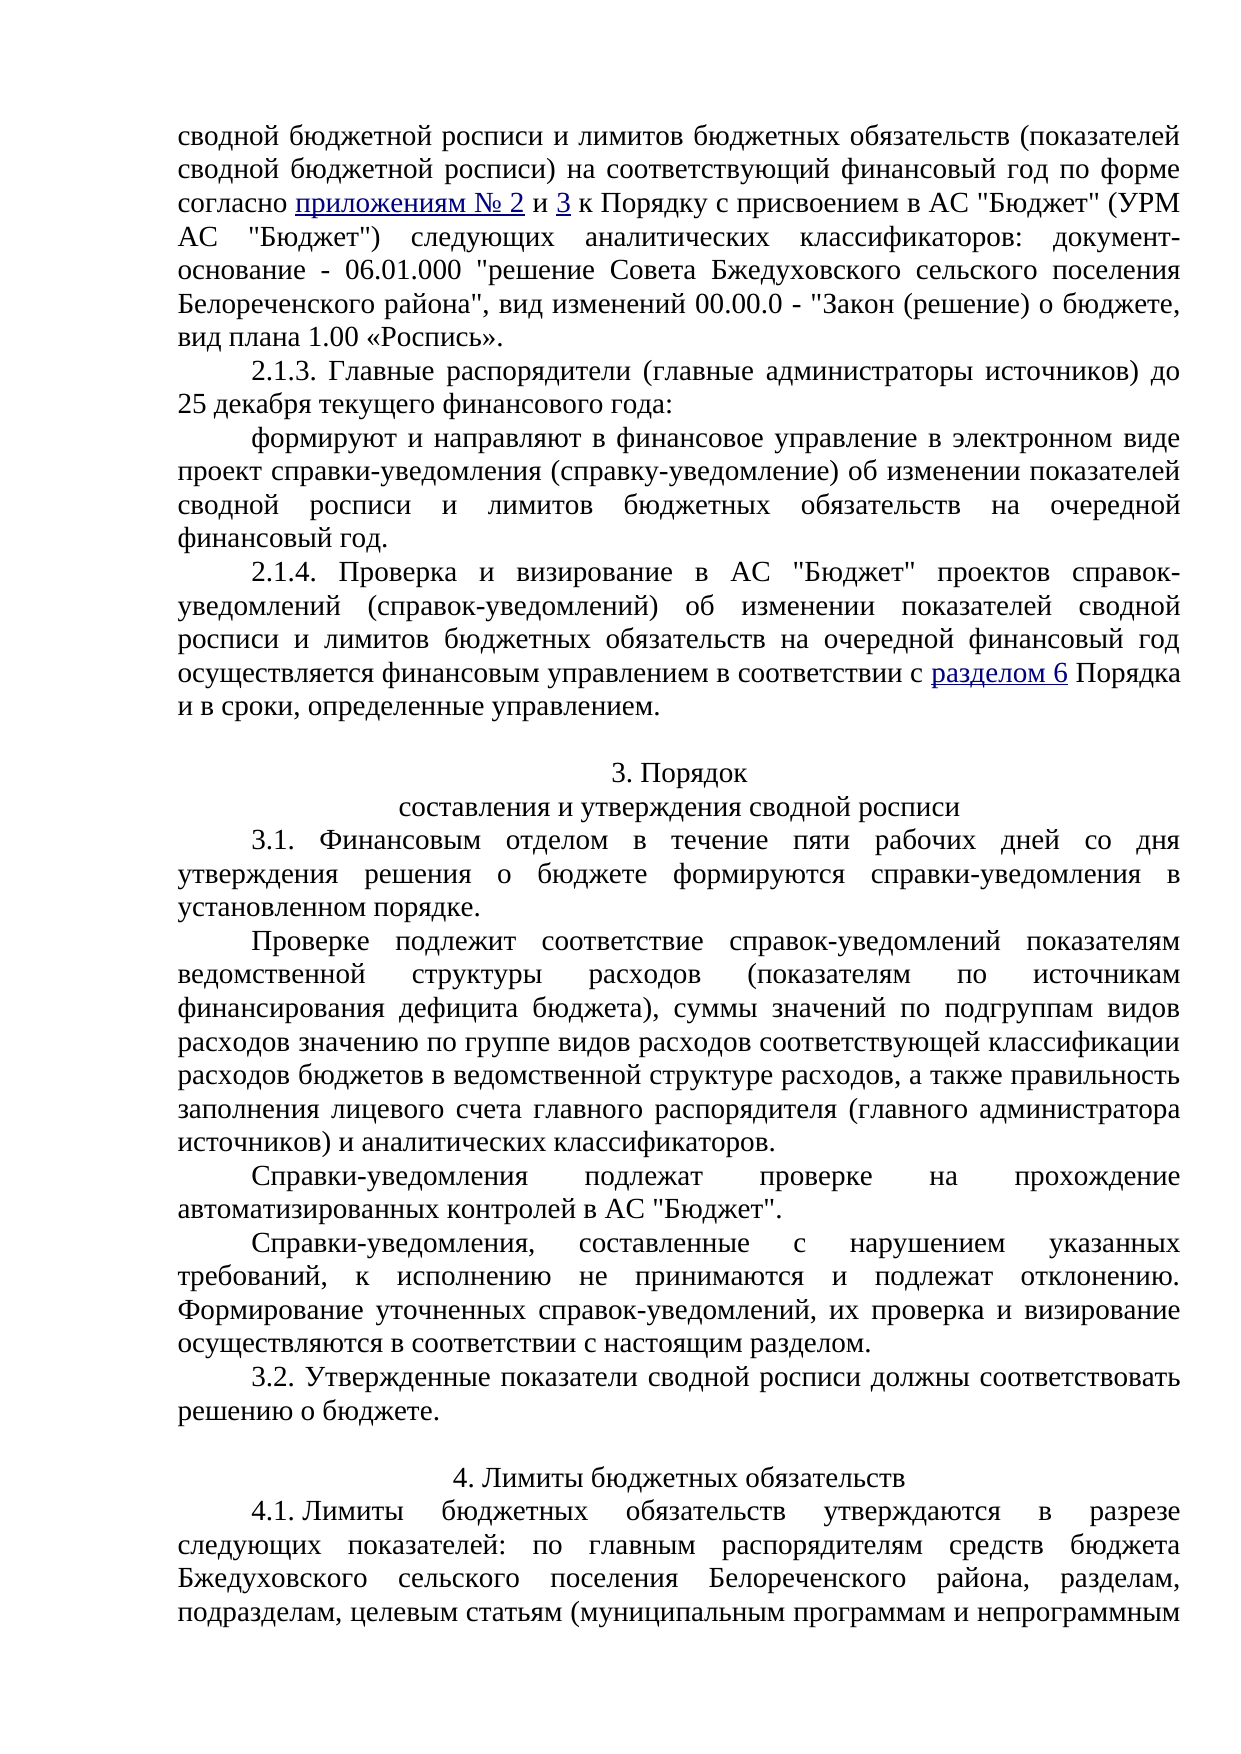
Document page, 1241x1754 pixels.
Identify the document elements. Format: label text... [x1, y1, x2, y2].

text Справки-уведомления подлежат проверке на прохождение автоматизированных контролей в АС "Бюджет". [177, 1158, 1181, 1225]
text формируют и направляют в финансовое управление в электронном виде проект справки-уведомления (справку-уведомление) об изменении показателей сводной росписи и лимитов бюджетных обязательств на очередной финансовый год. [177, 420, 1181, 554]
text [177, 118, 1181, 353]
text Проверке подлежит соответствие справок-уведомлений показателям ведомственной структуры расходов (показателям по источникам финансирования дефицита бюджета), суммы значений по подгруппам видов расходов значению по группе видов расходов соответствующей классификации расходов бюджетов в ведомственной структуре расходов, а также правильность заполнения лицевого счета главного распорядителя (главного администратора источников) и аналитических классификаторов. [177, 923, 1181, 1158]
text 3.2. Утвержденные показатели сводной росписи должны соответствовать решению о бюджете. [177, 1359, 1181, 1426]
text 3.1. Финансовым отделом в течение пяти рабочих дней со дня утверждения решения о бюджете формируются справки-уведомления в установленном порядке. [177, 822, 1181, 923]
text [177, 1493, 1181, 1627]
text 4. Лимиты бюджетных обязательств [177, 1460, 1181, 1493]
text Справки-уведомления, составленные с нарушением указанных требований, к исполнению не принимаются и подлежат отклонению. Формирование уточненных справок-уведомлений, их проверка и визирование осуществляются в соответствии с настоящим разделом. [177, 1225, 1181, 1359]
text составления и утверждения сводной росписи [177, 789, 1181, 822]
text 2.1.4. Проверка и визирование в АС "Бюджет" проектов справок-уведомлений (справок-уведомлений) об изменении показателей сводной росписи и лимитов бюджетных обязательств на очередной финансовый год осуществляется финансовым управлением в соответствии с разделом 6 Порядка и в сроки, определенные управлением. [177, 554, 1181, 722]
text 2.1.3. Главные распорядители (главные администраторы источников) до 25 декабря текущего финансового года: [177, 353, 1181, 420]
text 3. Порядок [177, 755, 1181, 789]
